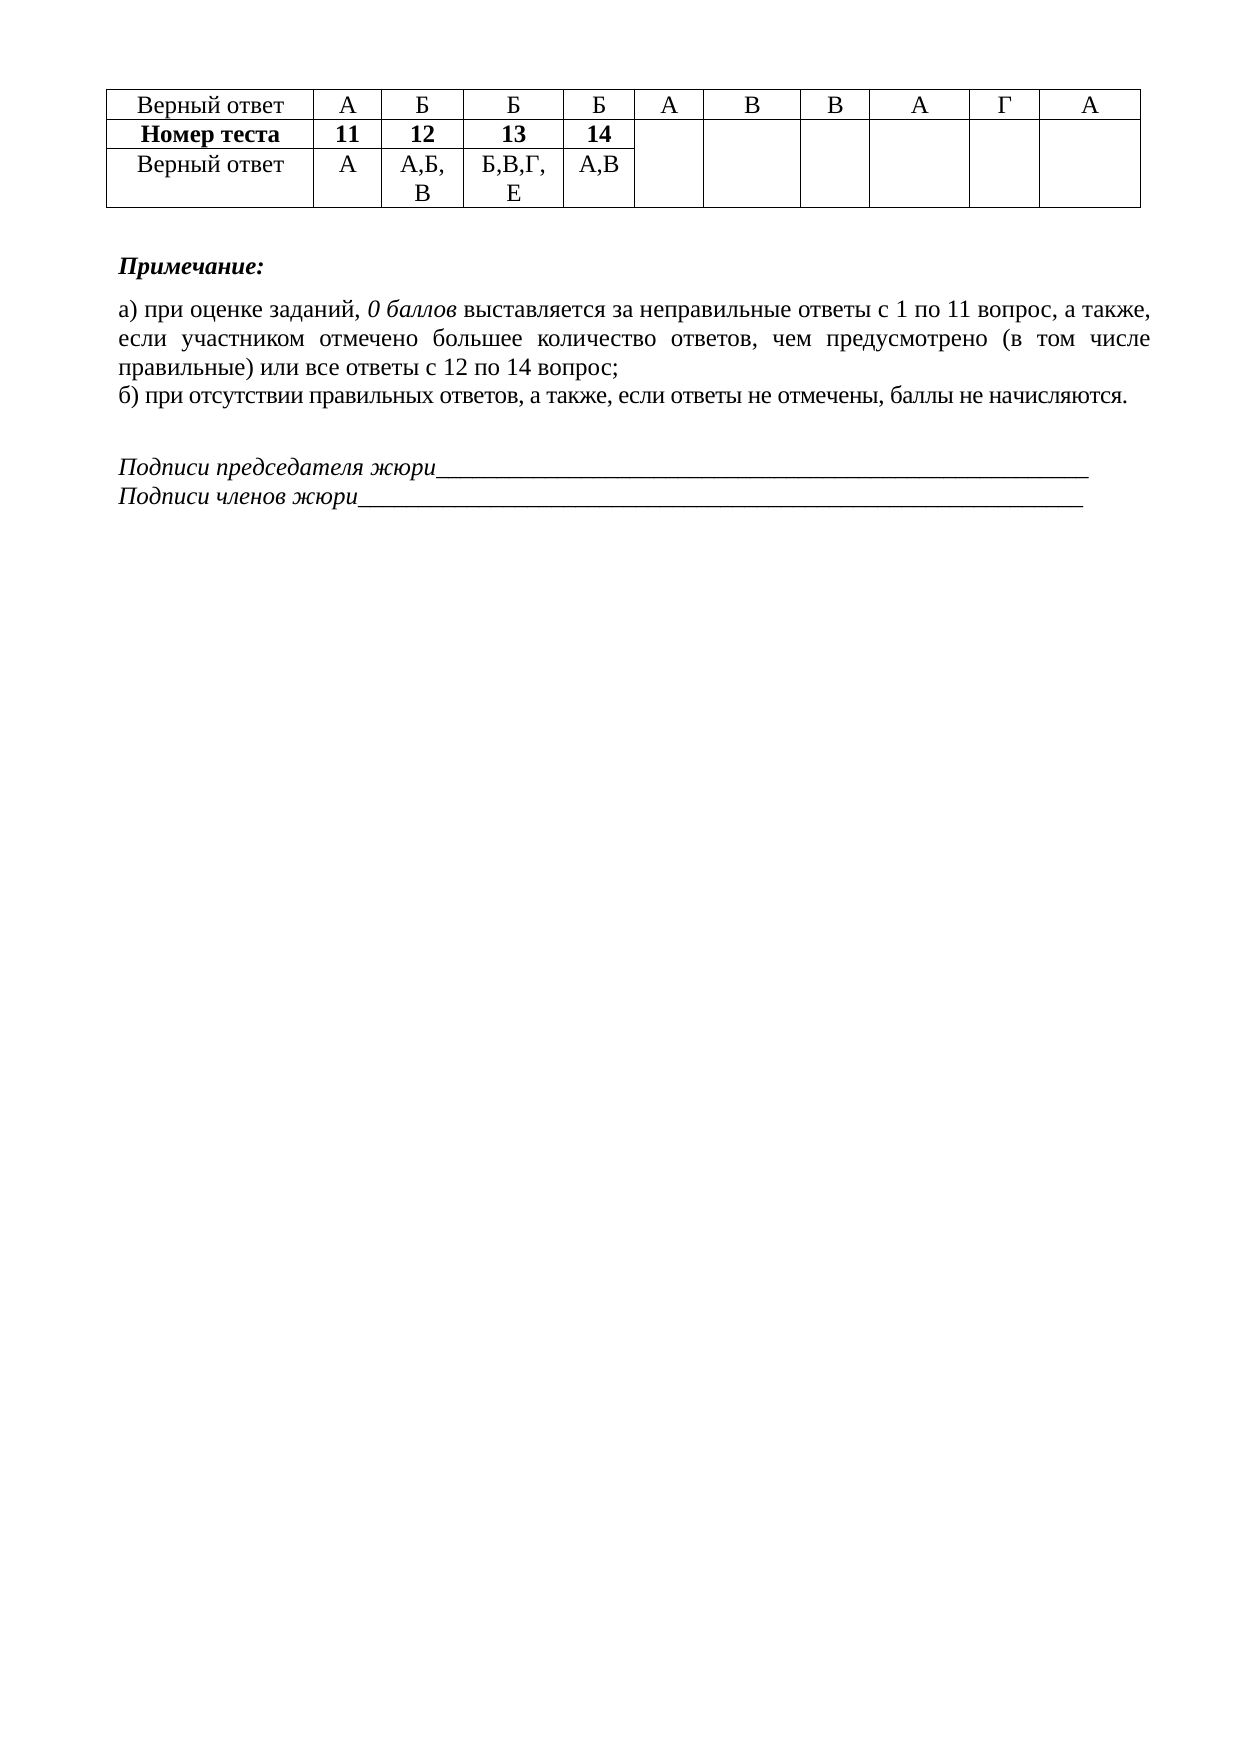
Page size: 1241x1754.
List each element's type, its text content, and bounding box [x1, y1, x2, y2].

table_cell А [314, 90, 381, 118]
table_cell В [801, 90, 869, 118]
text б) при отсутствии правильных ответов, а также, если ответы не отмечены, баллы не начисляются. [118, 380, 1152, 409]
table_cell 14 [564, 120, 634, 148]
table_cell Верный ответ [107, 149, 313, 207]
table_cell 12 [382, 120, 463, 148]
table_cell А [314, 149, 381, 207]
table_cell Верный ответ [107, 90, 313, 118]
table_cell [704, 120, 800, 207]
table_cell [870, 120, 969, 207]
text Примечание: [118, 251, 1152, 280]
table_cell 13 [464, 120, 563, 148]
table_cell [970, 120, 1039, 207]
table_cell В [704, 90, 800, 118]
table_cell [635, 120, 703, 207]
table_cell Б [382, 90, 463, 118]
text а) при оценке заданий, 0 баллов выставляется за неправильные ответы с 1 по 11 вопрос, а также, если участником отмечено большее количество ответов, чем предусмотрено (в том числе правильные) или все ответы с 12 по 14 вопрос; [118, 294, 1152, 380]
table_cell Г [970, 90, 1039, 118]
table_cell А [870, 90, 969, 118]
table_cell [1040, 120, 1140, 207]
table_cell А,Б,В [382, 149, 463, 207]
text Подписи членов жюри____________________________________________________________ [118, 481, 1152, 510]
table_cell Б [564, 90, 634, 118]
table_cell Б,В,Г,Е [464, 149, 563, 207]
table_cell 11 [314, 120, 381, 148]
table_cell Номер теста [107, 120, 313, 148]
table_cell А,В [564, 149, 634, 207]
table_cell Б [464, 90, 563, 118]
table_cell А [1040, 90, 1140, 118]
table_cell А [635, 90, 703, 118]
text Подписи председателя жюри______________________________________________________ [118, 452, 1152, 481]
table_cell [801, 120, 869, 207]
